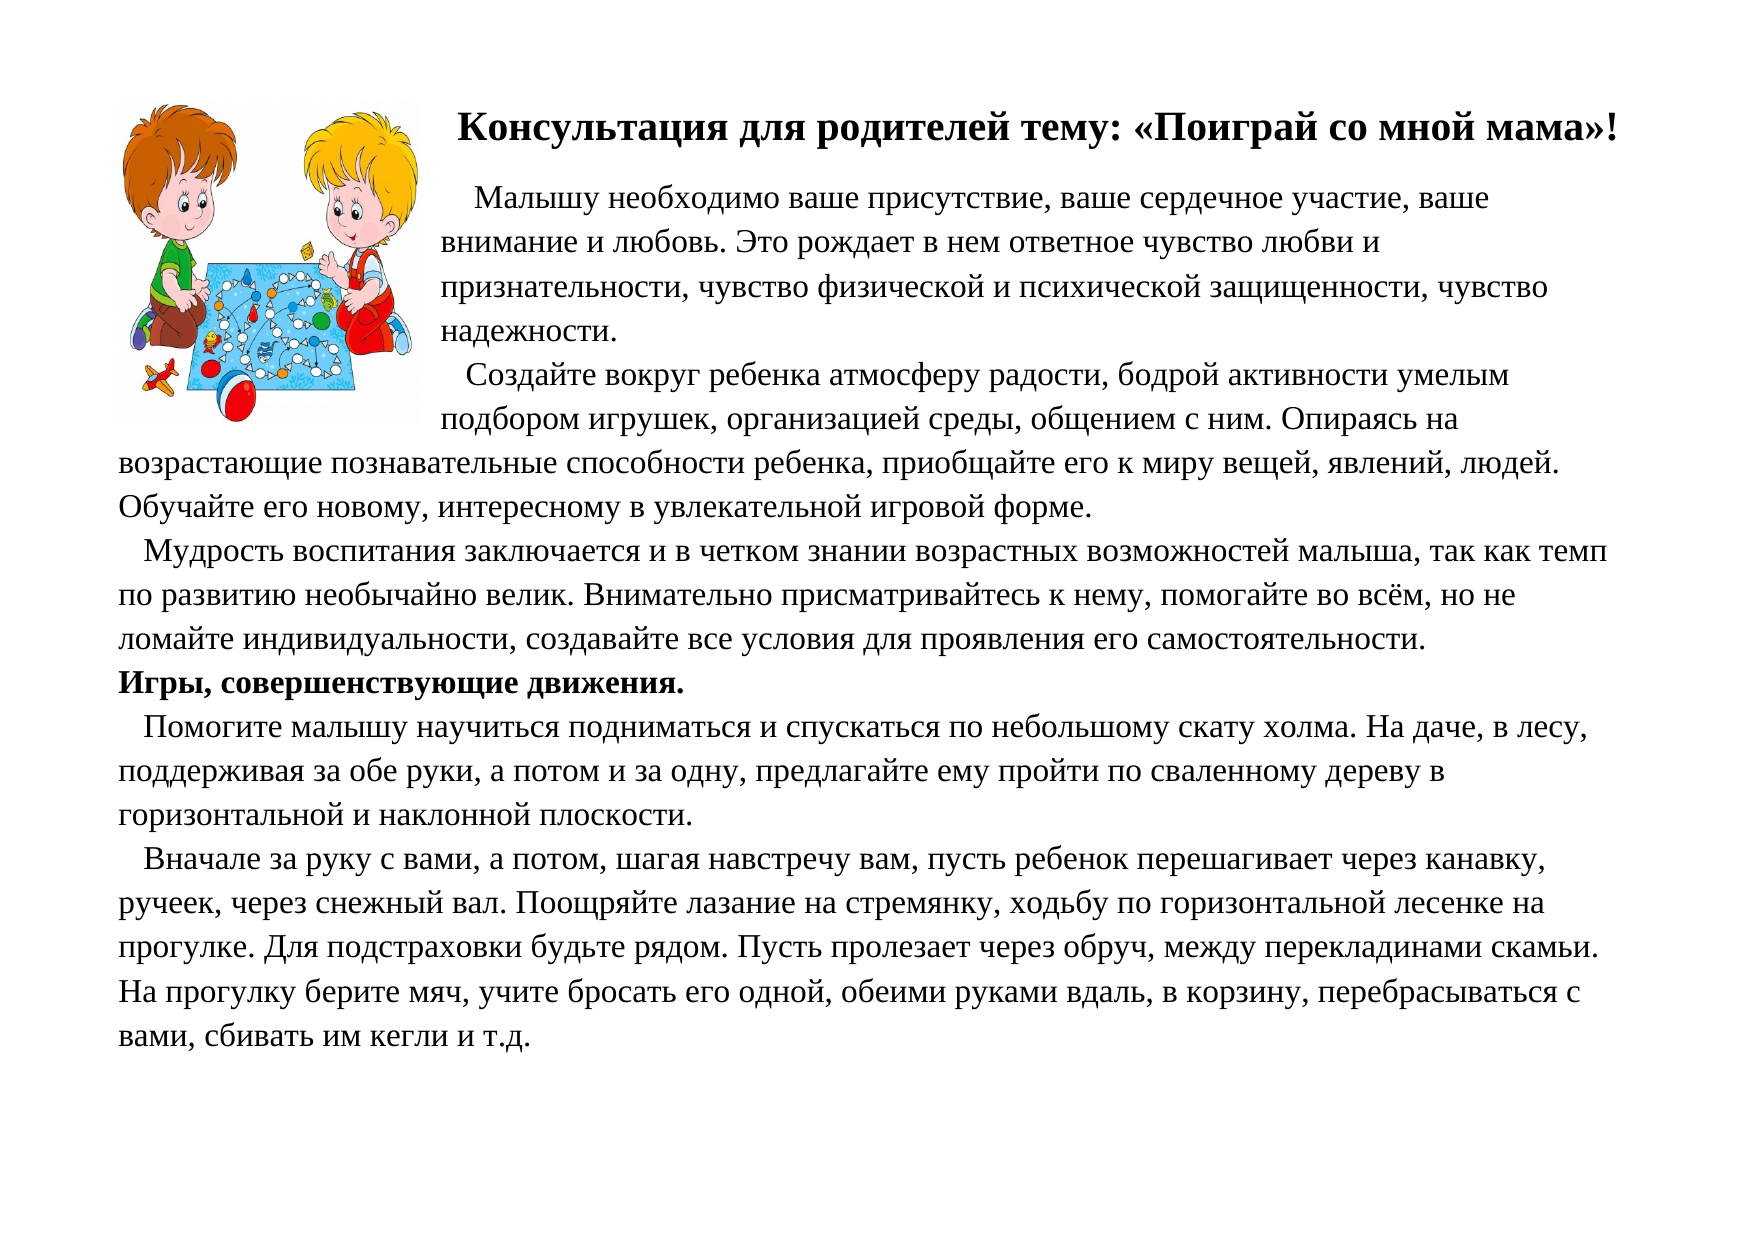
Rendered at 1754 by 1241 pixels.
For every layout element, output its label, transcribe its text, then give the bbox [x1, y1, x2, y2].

picture [118, 101, 422, 424]
text Мудрость воспитания заключается и в четком знании возрастных возможностей малыша, так как темп по развитию необычайно велик. Внимательно присматривайтесь к нему, помогайте во всём, но не ломайте индивидуальности, создавайте все условия для проявления его самостоятельности. [118, 530, 1636, 657]
text Малышу необходимо ваше присутствие, ваше сердечное участие, ваше внимание и любовь. Это рождает в нем ответное чувство любви и признательности, чувство физической и психической защищенности, чувство надежности. [422, 178, 1636, 348]
text Консультация для родителей тему: «Поиграй со мной мама»! [422, 102, 1636, 150]
text Вначале за руку с вами, а потом, шагая навстречу вам, пусть ребенок перешагивает через канавку, ручеек, через снежный вал. Поощряйте лазание на стремянку, ходьбу по горизонтальной лесенке на прогулке. Для подстраховки будьте рядом. Пусть пролезает через обруч, между перекладинами скамьи. На прогулку берите мяч, учите бросать его одной, обеими руками вдаль, в корзину, перебрасываться с вами, сбивать им кегли и т.д. [118, 839, 1636, 1053]
text Игры, совершенствующие движения. [118, 662, 1636, 701]
text Помогите малышу научиться подниматься и спускаться по небольшому скату холма. На даче, в лесу, поддерживая за обе руки, а потом и за одну, предлагайте ему пройти по сваленному дереву в горизонтальной и наклонной плоскости. [118, 706, 1636, 833]
text Создайте вокруг ребенка атмосферу радости, бодрой активности умелым подбором игрушек, организацией среды, общением с ним. Опираясь на возрастающие познавательные способности ребенка, приобщайте его к миру вещей, явлений, людей. Обучайте его новому, интересному в увлекательной игровой форме. [118, 354, 1636, 524]
